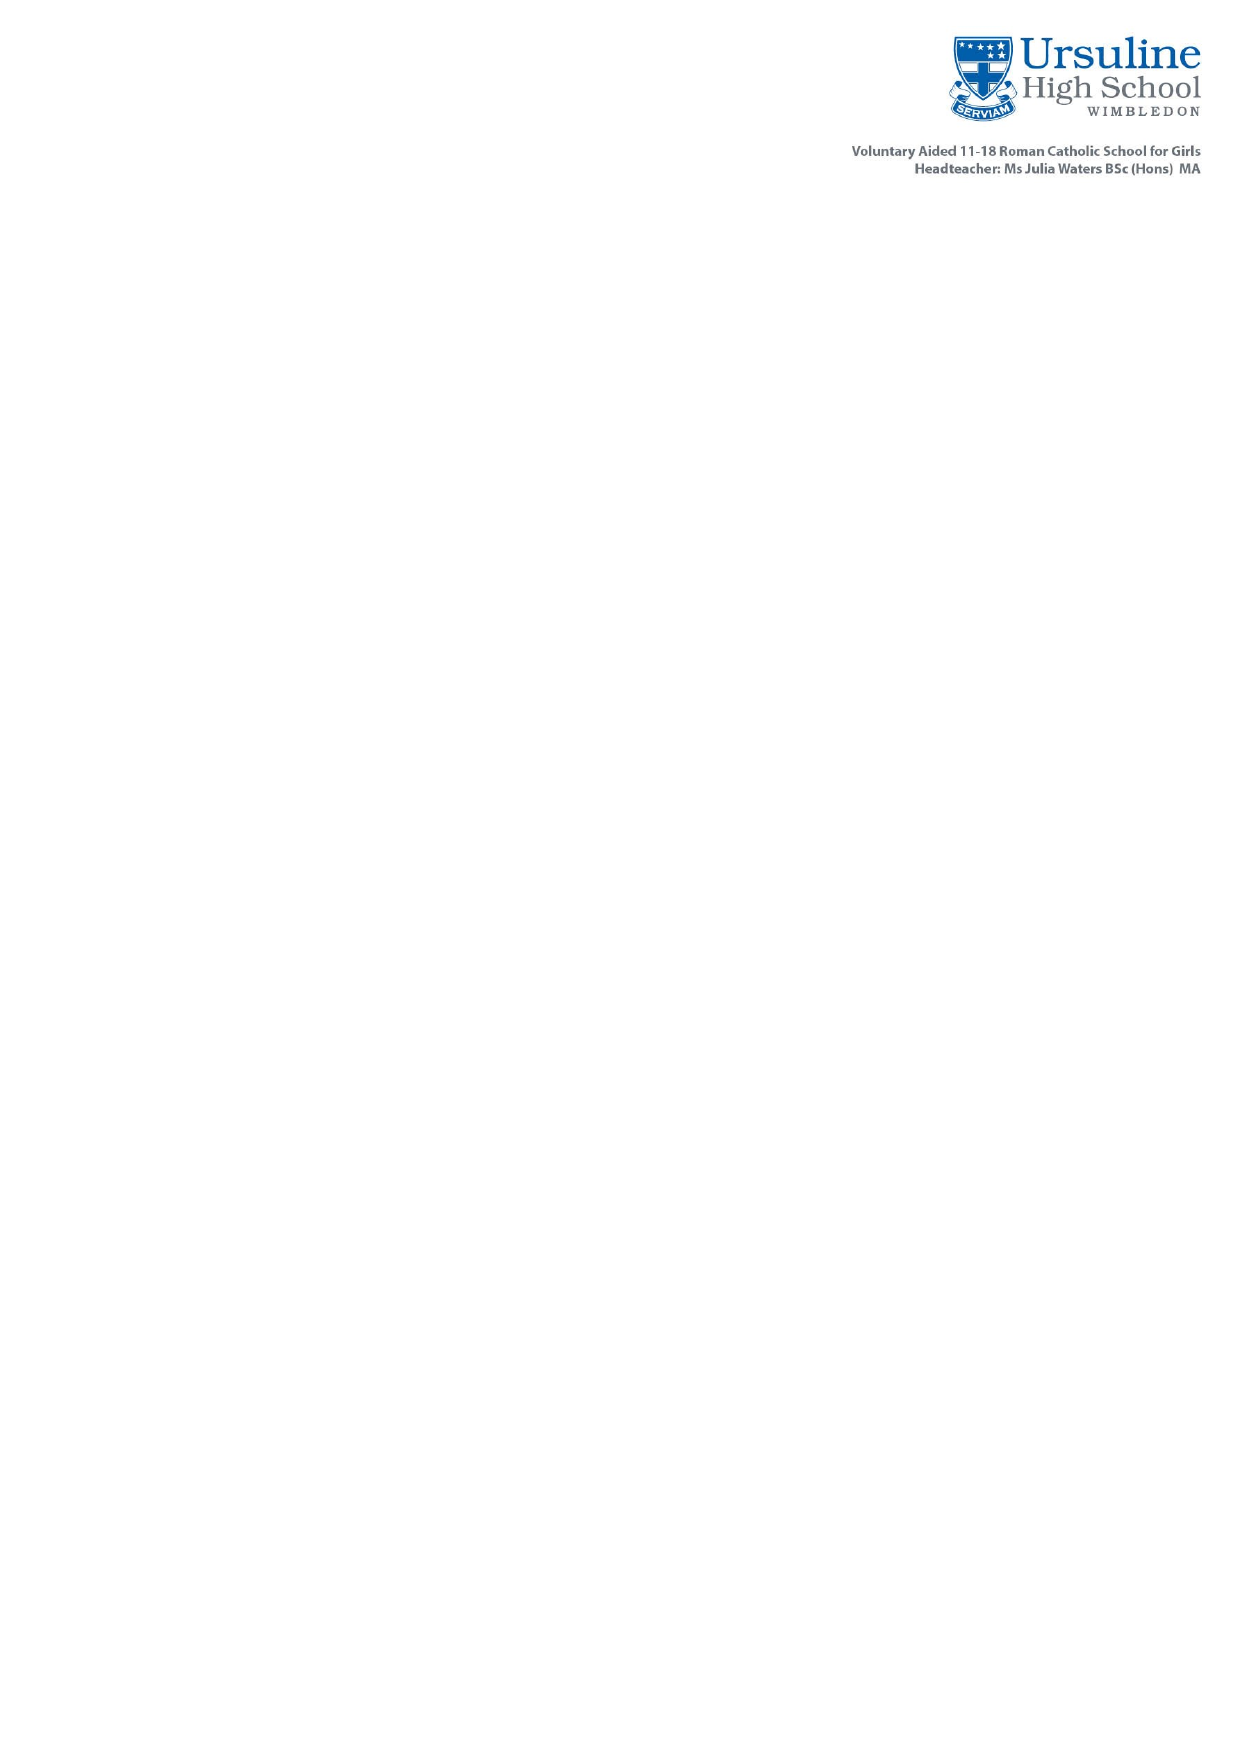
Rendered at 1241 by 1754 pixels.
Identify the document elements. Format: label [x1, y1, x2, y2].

picture [379, 26, 1241, 192]
